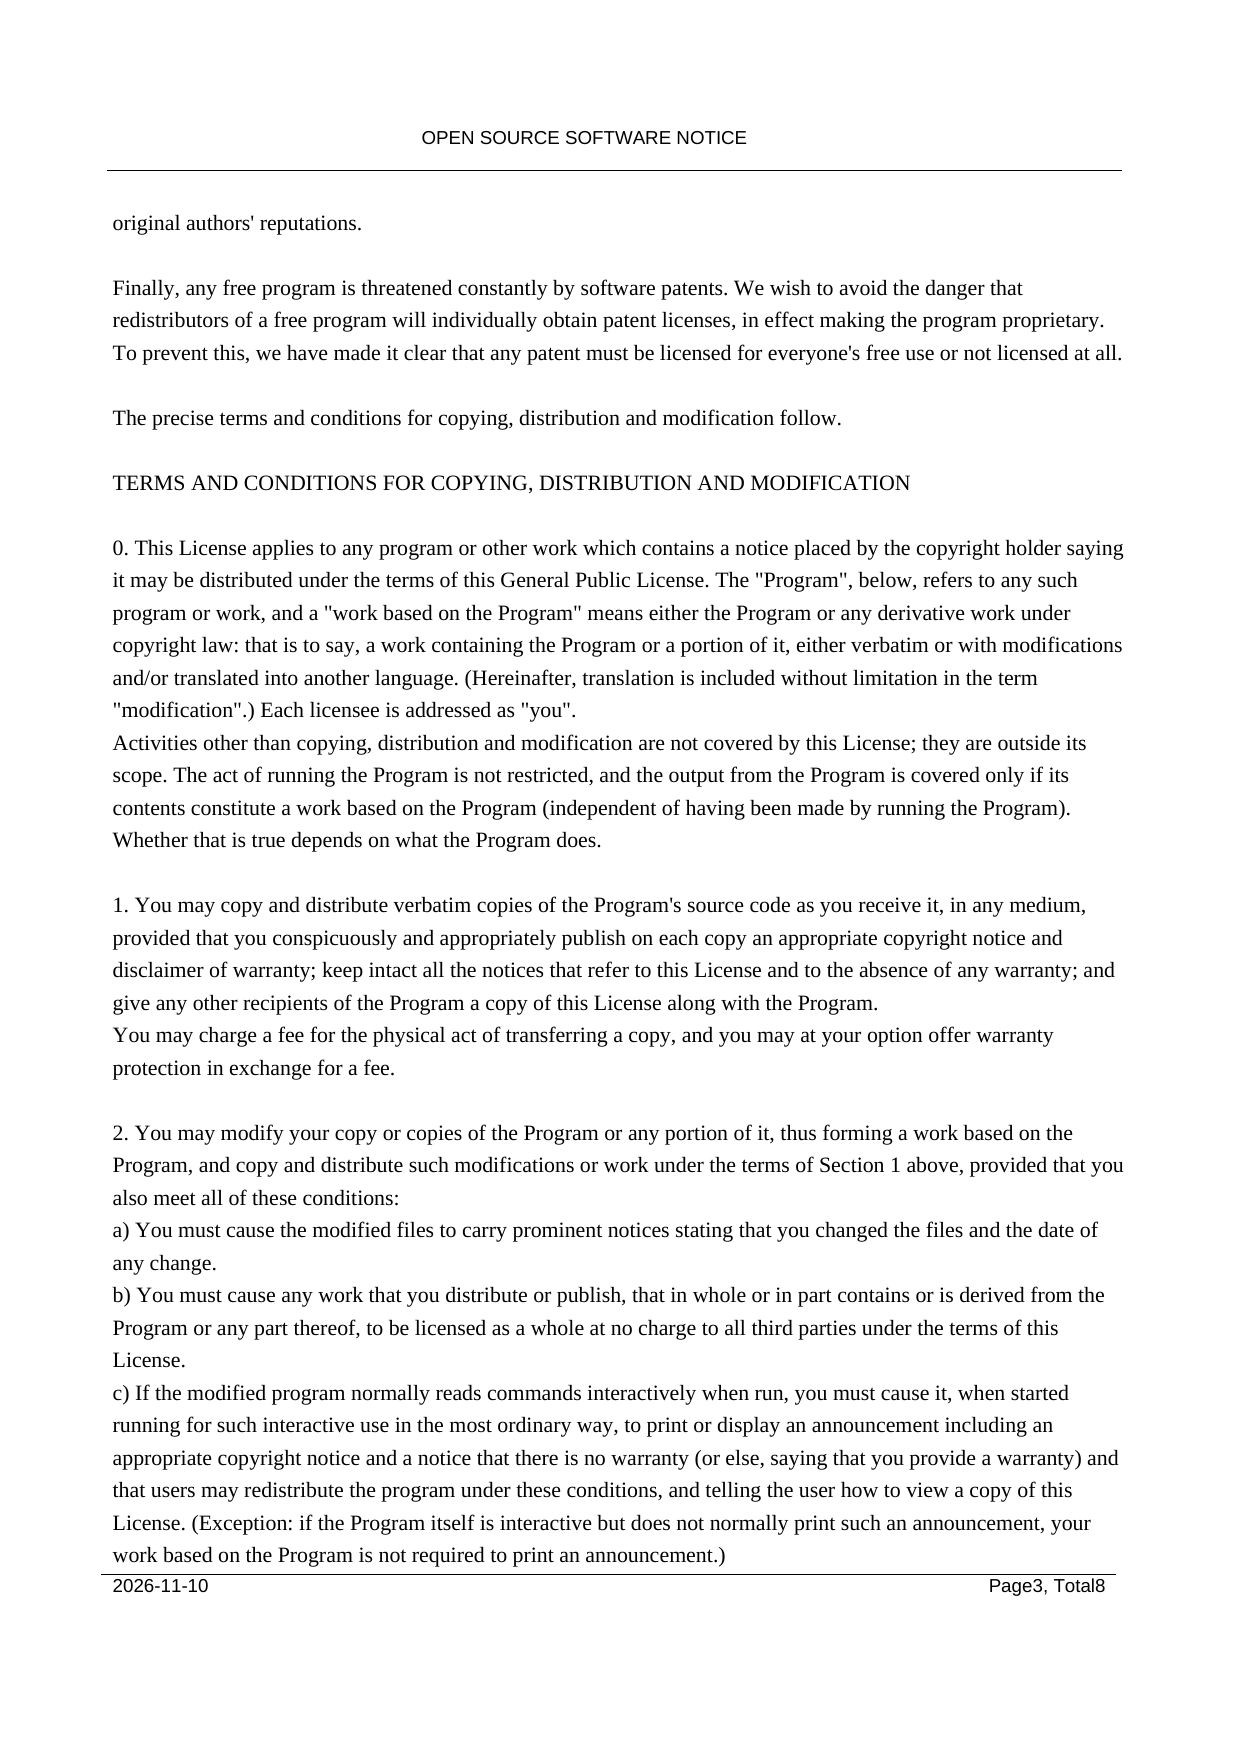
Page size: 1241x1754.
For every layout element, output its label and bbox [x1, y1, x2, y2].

text [112, 206, 1128, 1571]
